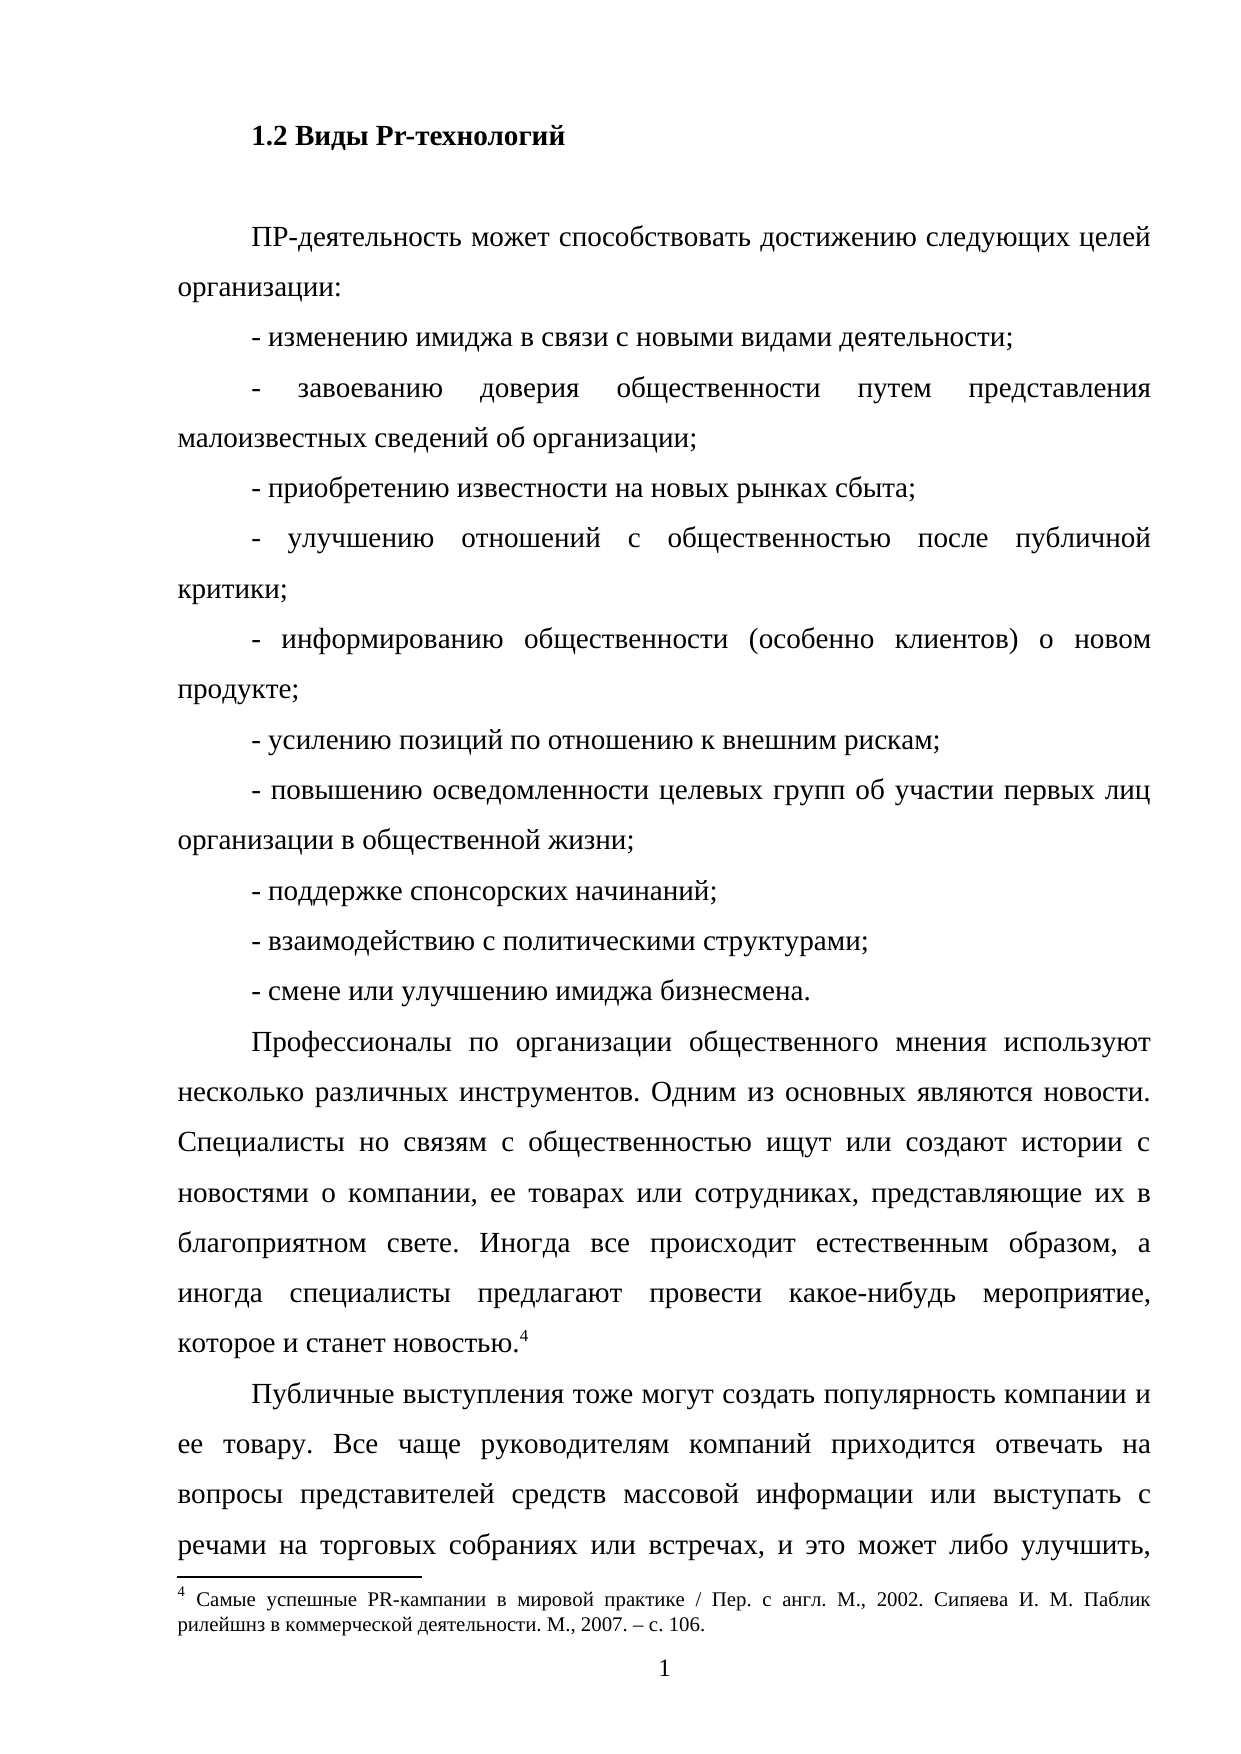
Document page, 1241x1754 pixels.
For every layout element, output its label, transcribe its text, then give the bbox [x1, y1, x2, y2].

text - информированию общественности (особенно клиентов) о новом продукте; [177, 621, 1152, 705]
text Профессионалы по организации общественного мнения используют несколько различных инструментов. Одним из основных являются новости. Специалисты но связям с общественностью ищут или создают истории с новостями о компании, ее товарах или сотрудниках, представляющие их в благоприятном свете. Иногда все происходит естественным образом, а иногда специалисты предлагают провести какое-нибудь мероприятие, которое и станет новостью. [177, 1024, 1152, 1359]
text - поддержке спонсорских начинаний; [177, 873, 1152, 906]
text - изменению имиджа в связи с новыми видами деятельности; [177, 319, 1152, 353]
text - усилению позиций по отношению к внешним рискам; [177, 722, 1152, 755]
text - завоеванию доверия общественности путем представления малоизвестных сведений об организации; [177, 370, 1152, 453]
subtitle 1.2 Виды Pr-технологий [177, 118, 1152, 152]
text - приобретению известности на новых рынках сбыта; [177, 470, 1152, 504]
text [177, 1376, 1152, 1560]
text - смене или улучшению имиджа бизнесмена. [177, 973, 1152, 1007]
text - улучшению отношений с общественностью после публичной критики; [177, 521, 1152, 604]
text - повышению осведомленности целевых групп об участии первых лиц организации в общественной жизни; [177, 772, 1152, 856]
text ПР-деятельность может способствовать достижению следующих целей организации: [177, 219, 1152, 303]
text - взаимодействию с политическими структурами; [177, 923, 1152, 957]
